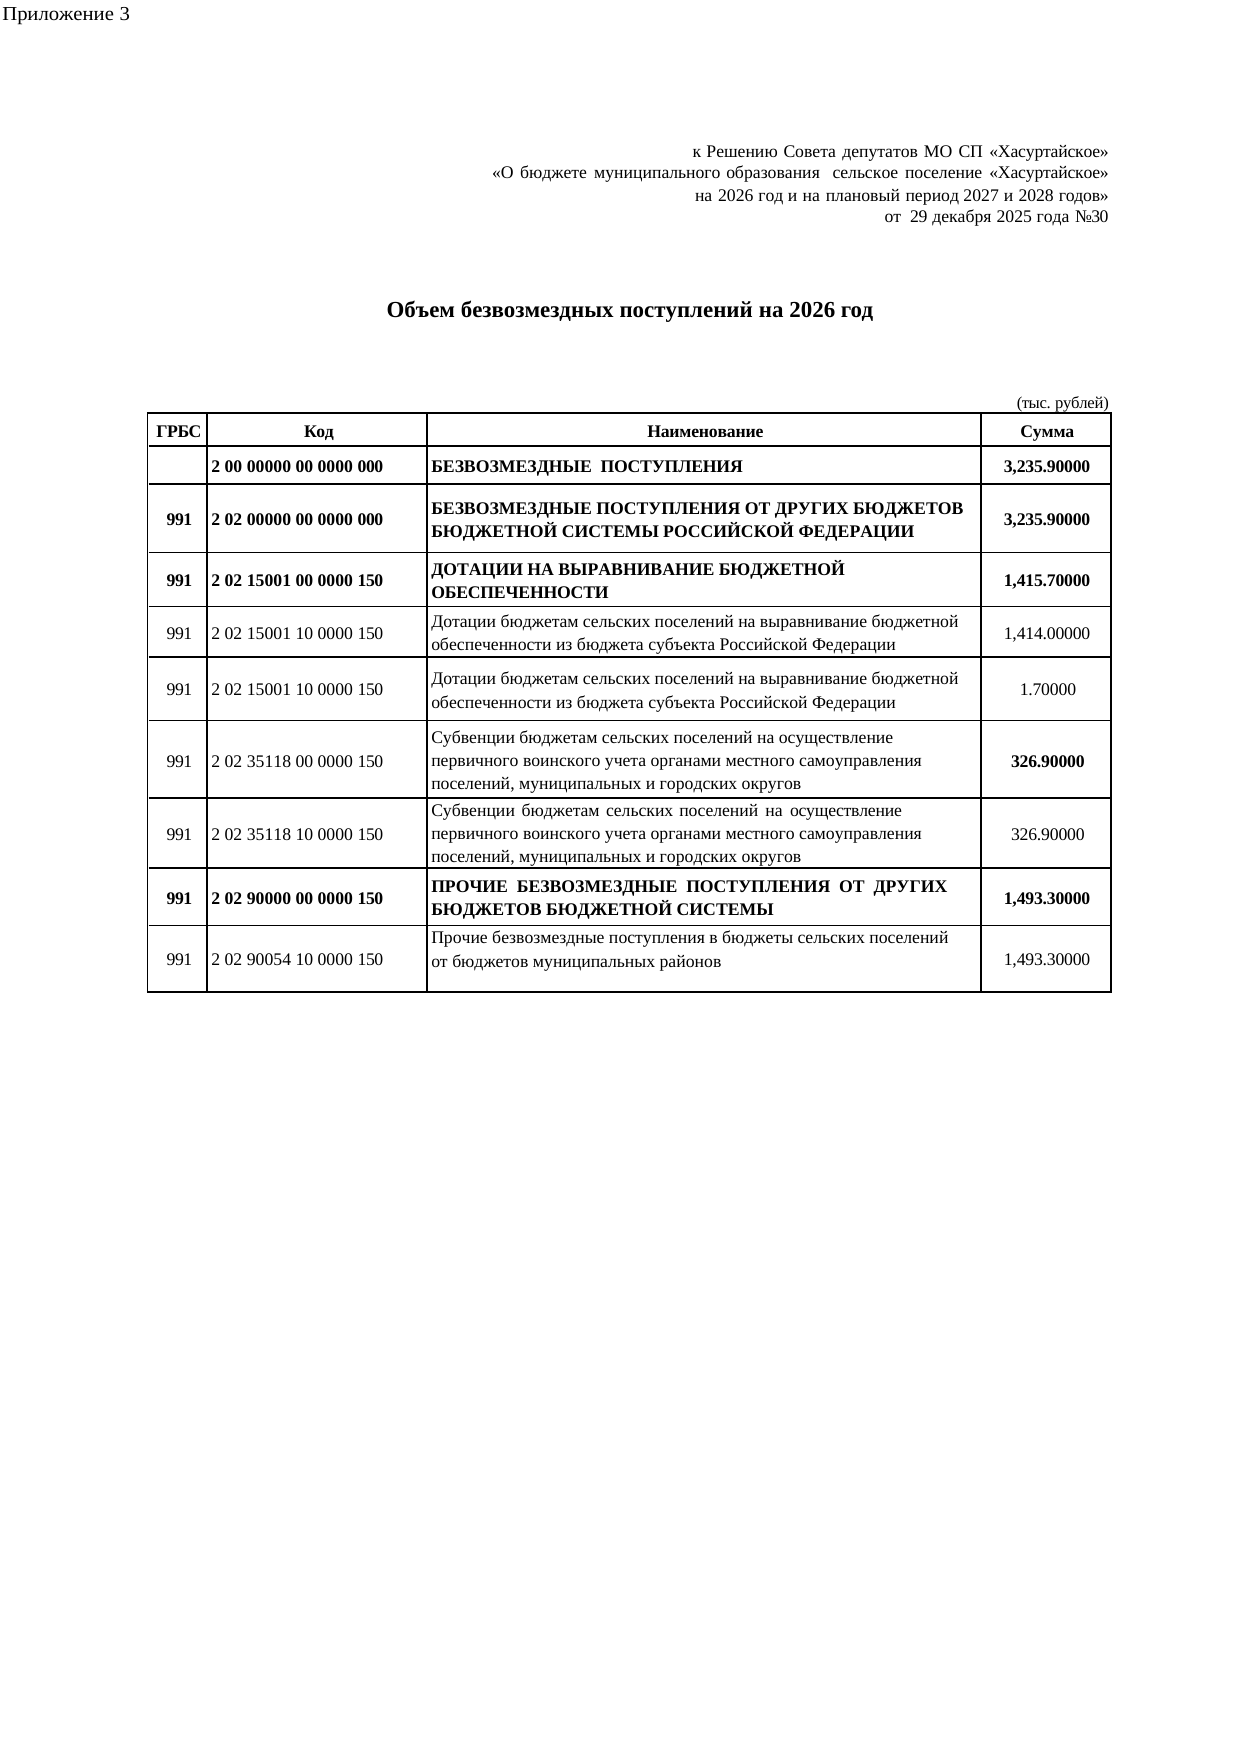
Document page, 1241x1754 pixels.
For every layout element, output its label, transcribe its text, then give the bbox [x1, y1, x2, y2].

table_header Код [208, 414, 426, 445]
table_cell 991 [148, 721, 206, 797]
table_cell 3,235.90000 [982, 447, 1110, 483]
table_header ГРБС [148, 414, 206, 445]
table_cell 2 02 35118 00 0000 150 [208, 721, 426, 797]
table_cell 326.90000 [982, 721, 1110, 797]
table_cell БЕЗВОЗМЕЗДНЫЕ ПОСТУПЛЕНИЯ [428, 447, 980, 483]
table_cell 1.70000 [982, 658, 1110, 720]
table_cell Дотации бюджетам сельских поселений на выравнивание бюджетной обеспеченности из бюджета субъекта Российской Федерации [428, 658, 980, 720]
table_cell 2 02 35118 10 0000 150 [208, 799, 426, 867]
subtitle Объем безвозмездных поступлений на 2026 год [142, 296, 1118, 322]
table_cell 991 [148, 926, 206, 991]
text «О бюджете муниципального образования сельское поселение «Хасуртайское» [133, 161, 1109, 182]
table_cell ДОТАЦИИ НА ВЫРАВНИВАНИЕ БЮДЖЕТНОЙ ОБЕСПЕЧЕННОСТИ [428, 553, 980, 606]
text на 2026 год и на плановый период 2027 и 2028 годов» [133, 185, 1109, 205]
table_cell 2 02 15001 10 0000 150 [208, 658, 426, 720]
table_cell 3,235.90000 [982, 485, 1110, 552]
table_cell 991 [148, 868, 206, 925]
table_cell 2 02 00000 00 0000 000 [208, 485, 426, 552]
table_cell [148, 446, 206, 483]
table_cell Прочие безвозмездные поступления в бюджеты сельских поселений от бюджетов муниципальных районов [428, 926, 980, 991]
table_cell Дотации бюджетам сельских поселений на выравнивание бюджетной обеспеченности из бюджета субъекта Российской Федерации [428, 607, 980, 656]
table_cell 2 02 15001 10 0000 150 [208, 607, 426, 656]
text от 29 декабря 2025 года №30 [133, 206, 1109, 226]
table_cell 1,415.70000 [982, 553, 1110, 606]
text к Решению Совета депутатов МО СП «Хасуртайское» [133, 141, 1109, 161]
table_cell 1,493.30000 [982, 926, 1110, 991]
table_cell 1,493.30000 [982, 869, 1110, 925]
table_cell Субвенции бюджетам сельских поселений на осуществление первичного воинского учета органами местного самоуправления поселений, муниципальных и городских округов [428, 721, 980, 797]
table_cell 991 [148, 798, 206, 867]
table_header Сумма [982, 414, 1110, 445]
text (тыс. рублей) [133, 393, 1109, 412]
table_cell БЕЗВОЗМЕЗДНЫЕ ПОСТУПЛЕНИЯ ОТ ДРУГИХ БЮДЖЕТОВ БЮДЖЕТНОЙ СИСТЕМЫ РОССИЙСКОЙ ФЕДЕРАЦИИ [428, 485, 980, 552]
table_cell 326.90000 [982, 799, 1110, 867]
table_cell 991 [148, 484, 206, 552]
table_cell 2 00 00000 00 0000 000 [208, 447, 426, 483]
table_cell ПРОЧИЕ БЕЗВОЗМЕЗДНЫЕ ПОСТУПЛЕНИЯ ОТ ДРУГИХ БЮДЖЕТОВ БЮДЖЕТНОЙ СИСТЕМЫ [428, 869, 980, 925]
table_header Наименование [428, 414, 980, 445]
table_cell 2 02 90000 00 0000 150 [208, 869, 426, 925]
table_cell Субвенции бюджетам сельских поселений на осуществление первичного воинского учета органами местного самоуправления поселений, муниципальных и городских округов [428, 799, 980, 867]
table_cell 991 [148, 553, 206, 606]
table_cell 991 [148, 607, 206, 656]
table_cell 991 [148, 657, 206, 720]
table_cell 1,414.00000 [982, 607, 1110, 656]
table_cell 2 02 15001 00 0000 150 [208, 553, 426, 606]
table_cell 2 02 90054 10 0000 150 [208, 926, 426, 991]
